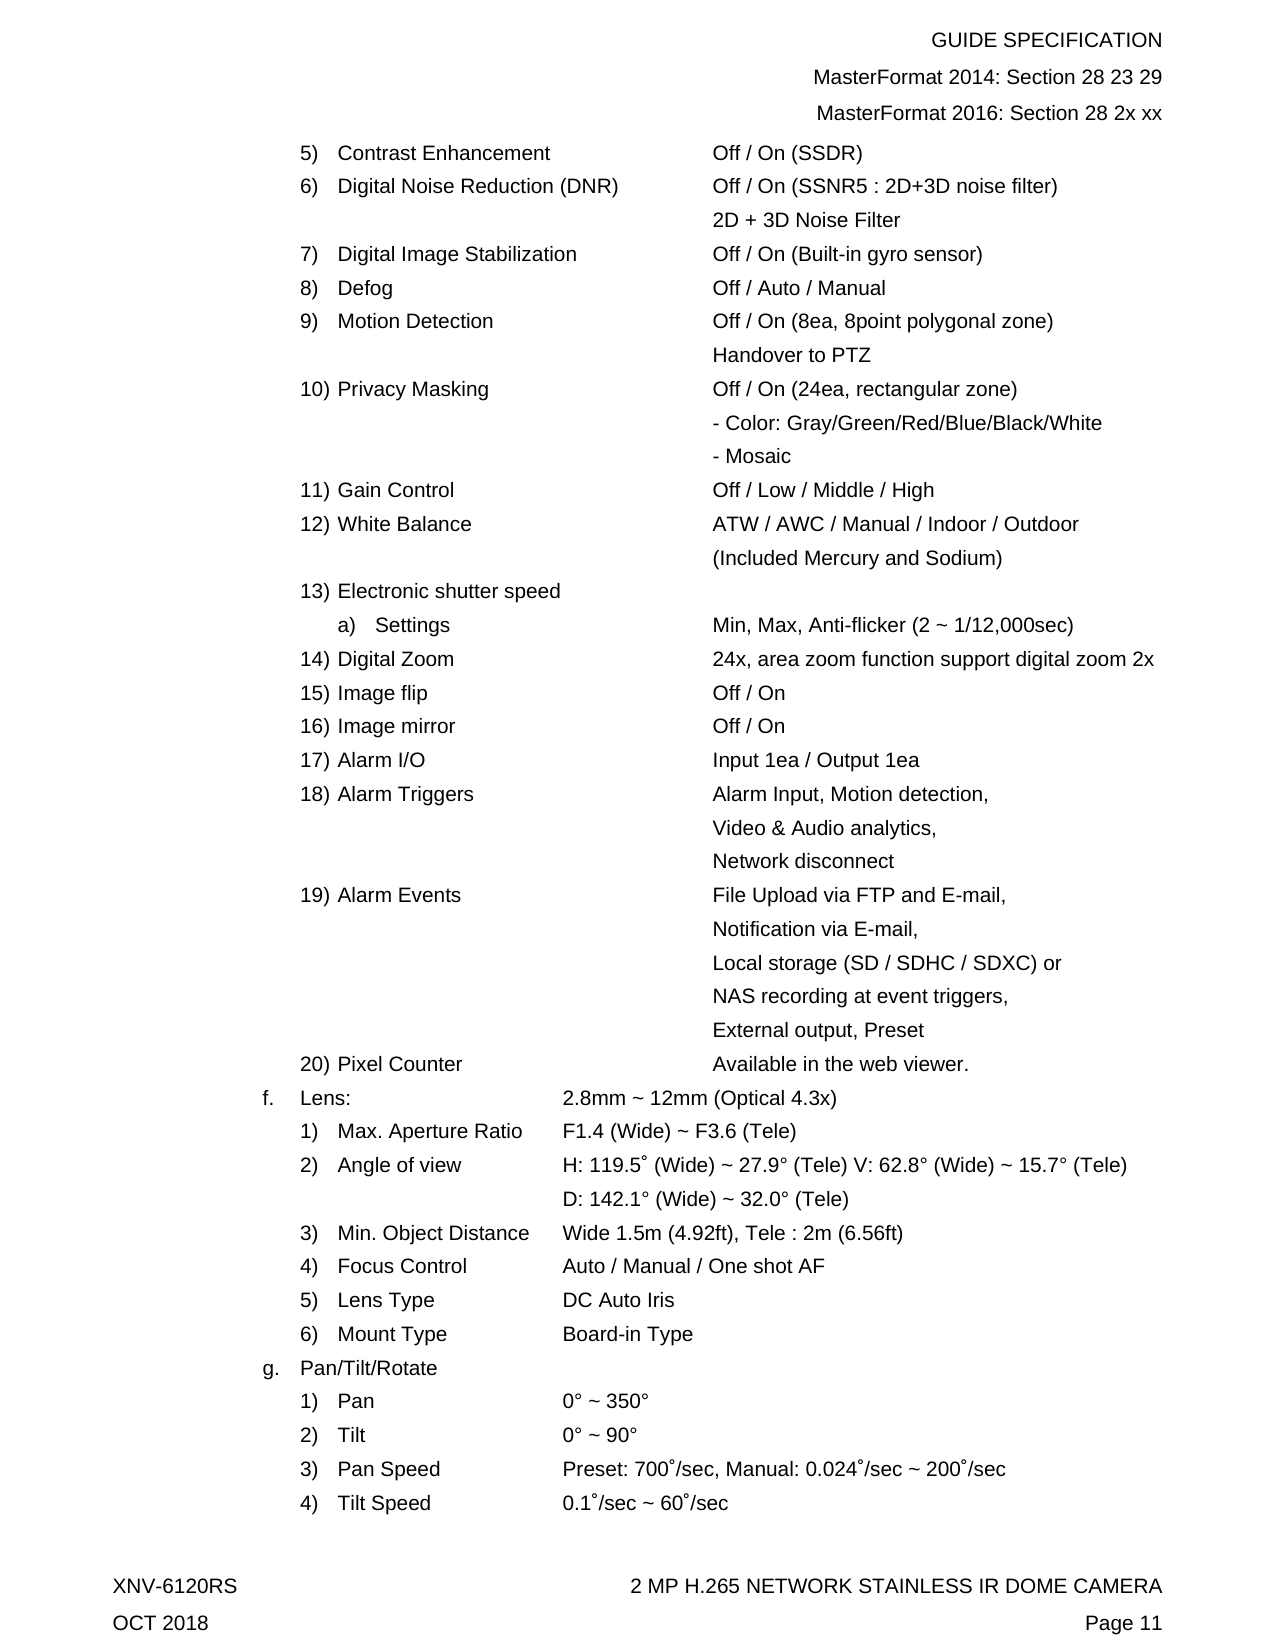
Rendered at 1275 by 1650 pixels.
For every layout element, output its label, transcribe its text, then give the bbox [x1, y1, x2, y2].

text External output, Preset [637, 1018, 1162, 1042]
text 2D + 3D Noise Filter [712, 208, 1162, 232]
list Image mirror Off / On [300, 714, 1162, 738]
list Max. Aperture Ratio F1.4 (Wide) ~ F3.6 (Tele) [300, 1119, 1162, 1143]
list Pixel Counter Available in the web viewer. [300, 1052, 1162, 1076]
text (Included Mercury and Sodium) [712, 546, 1162, 569]
list Focus Control Auto / Manual / One shot AF [300, 1254, 1162, 1278]
text D: 142.1° (Wide) ~ 32.0° (Tele) [487, 1187, 1162, 1211]
list Min. Object Distance Wide 1.5m (4.92ft), Tele : 2m (6.56ft) [300, 1221, 1162, 1244]
list Settings Min, Max, Anti-flicker (2 ~ 1/12,000sec) [337, 613, 1162, 637]
list Alarm I/O Input 1ea / Output 1ea [300, 748, 1162, 772]
text - Color: Gray/Green/Red/Blue/Black/White [712, 411, 1162, 434]
list Electronic shutter speed [300, 579, 1162, 603]
text - Mosaic [712, 444, 1162, 468]
list Lens: 2.8mm ~ 12mm (Optical 4.3x) [262, 1086, 1162, 1109]
list Pan 0° ~ 350° [300, 1389, 1162, 1413]
list White Balance ATW / AWC / Manual / Indoor / Outdoor [300, 512, 1162, 536]
list Gain Control Off / Low / Middle / High [300, 478, 1162, 502]
text Local storage (SD / SDHC / SDXC) or [637, 951, 1162, 974]
text Notification via E-mail, [637, 917, 1162, 941]
list Pan Speed Preset: 700˚/sec, Manual: 0.024˚/sec ~ 200˚/sec [300, 1457, 1162, 1481]
list Motion Detection Off / On (8ea, 8point polygonal zone) [300, 309, 1162, 333]
list Tilt Speed 0.1˚/sec ~ 60˚/sec [300, 1491, 1162, 1514]
list Contrast Enhancement Off / On (SSDR) [300, 141, 1162, 164]
list Digital Image Stabilization Off / On (Built-in gyro sensor) [300, 242, 1162, 266]
list Privacy Masking Off / On (24ea, rectangular zone) [300, 377, 1162, 401]
list Tilt 0° ~ 90° [300, 1423, 1162, 1447]
list Alarm Events File Upload via FTP and E-mail, [300, 883, 1162, 907]
list Alarm Triggers Alarm Input, Motion detection, [300, 782, 1162, 806]
text NAS recording at event triggers, [637, 984, 1162, 1008]
text Handover to PTZ [712, 343, 1162, 367]
list Angle of view H: 119.5˚ (Wide) ~ 27.9° (Tele) V: 62.8° (Wide) ~ 15.7° (Tele) [300, 1153, 1162, 1177]
text Network disconnect [637, 849, 1162, 873]
list Defog Off / Auto / Manual [300, 276, 1162, 299]
list Image flip Off / On [300, 681, 1162, 704]
list Pan/Tilt/Rotate [262, 1356, 1162, 1379]
list Mount Type Board-in Type [300, 1322, 1162, 1346]
list Digital Zoom 24x, area zoom function support digital zoom 2x [300, 647, 1162, 671]
list Lens Type DC Auto Iris [300, 1288, 1162, 1312]
list Digital Noise Reduction (DNR) Off / On (SSNR5 : 2D+3D noise filter) [300, 174, 1162, 198]
text Video & Audio analytics, [637, 816, 1162, 839]
